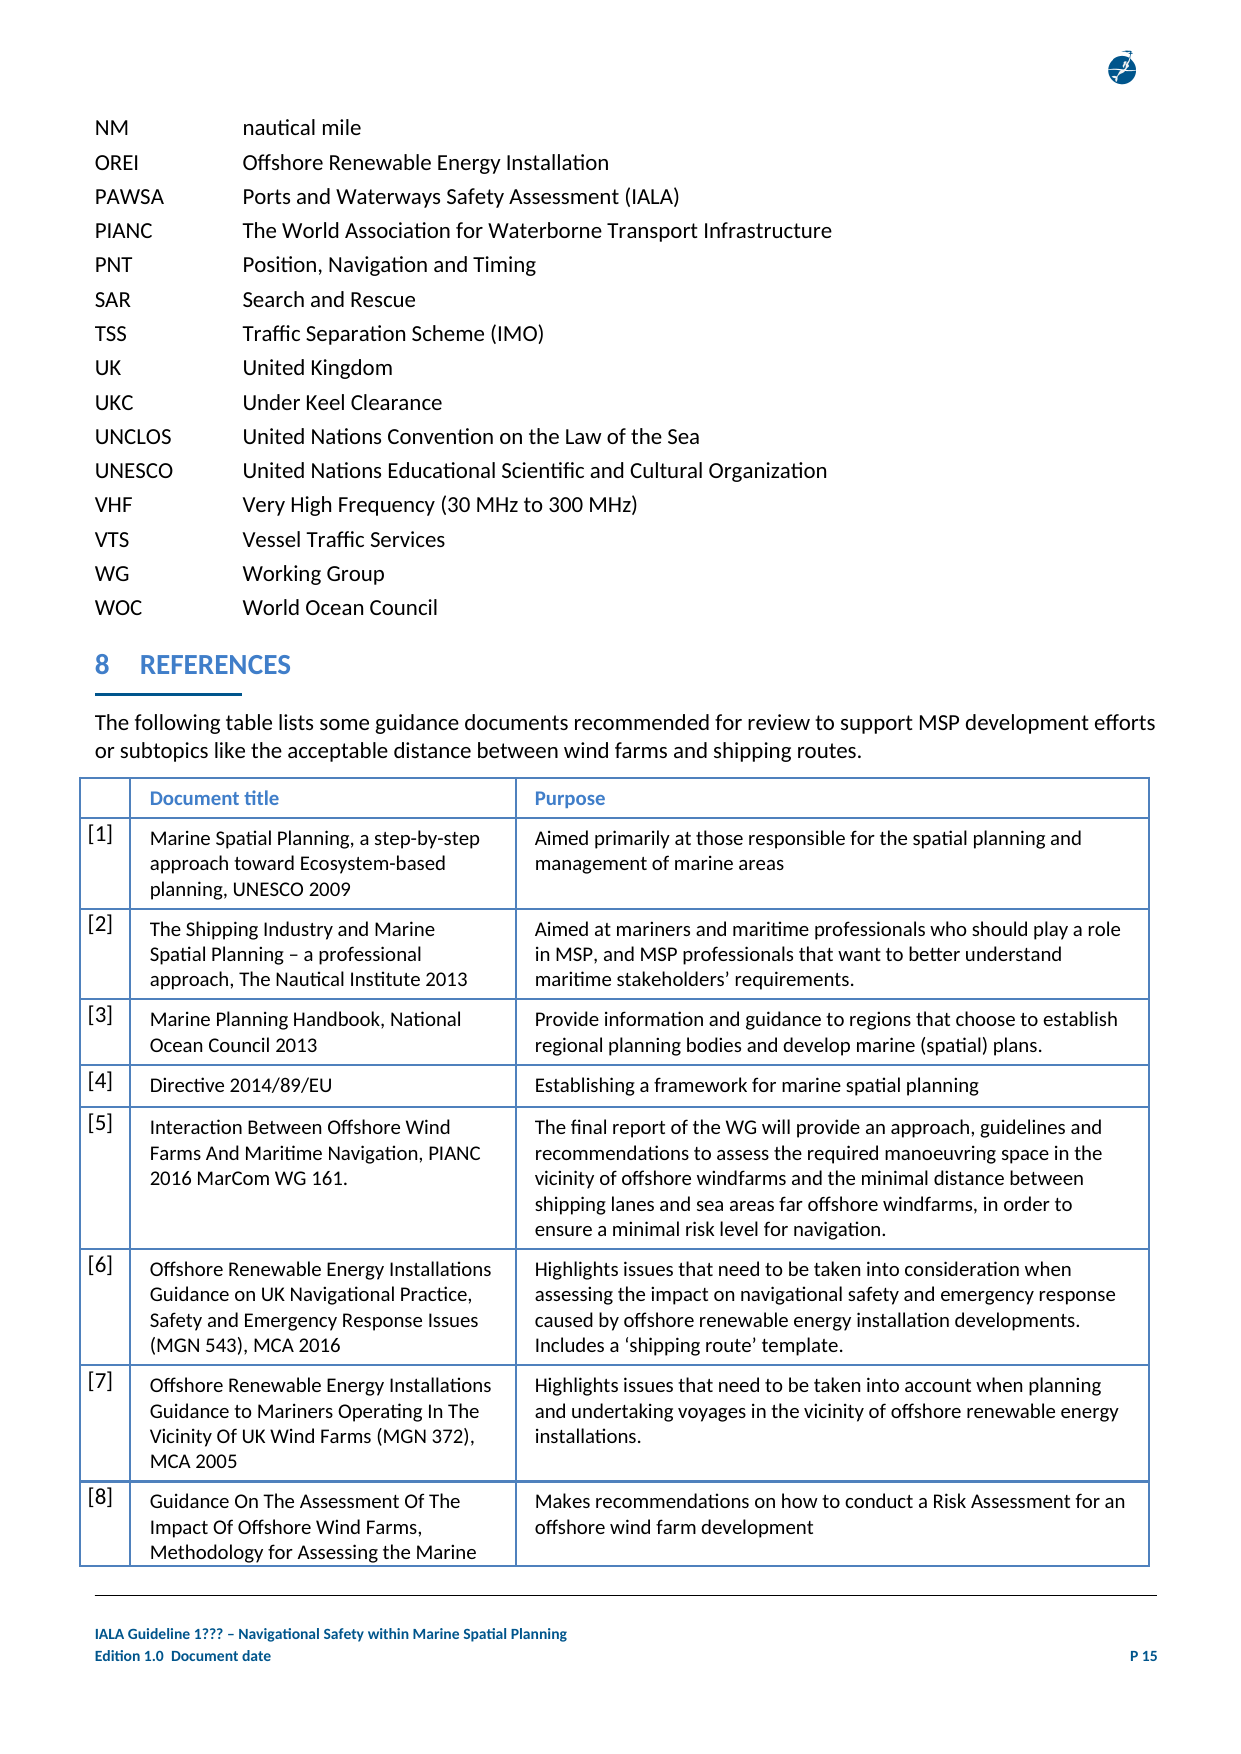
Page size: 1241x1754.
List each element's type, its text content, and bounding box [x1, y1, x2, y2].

table_cell Aimed at mariners and maritime professionals who should play a role in MSP, and MSP professionals that want to better understand maritime stakeholders’ requirements. [517, 910, 1148, 998]
table_cell The final report of the WG will provide an approach, guidelines and recommendations to assess the required manoeuvring space in the vicinity of offshore windfarms and the minimal distance between shipping lanes and sea areas far offshore windfarms, in order to ensure a minimal risk level for navigation. [517, 1108, 1148, 1248]
text PNT Position, Navigation and Timing [94, 251, 1157, 279]
table_cell Establishing a framework for marine spatial planning [517, 1066, 1148, 1106]
text WG Working Group [94, 559, 1157, 587]
table_cell The Shipping Industry and Marine Spatial Planning – a professional approach, The Nautical Institute 2013 [131, 910, 515, 998]
picture [1077, 0, 1196, 119]
table_cell [81, 910, 129, 998]
table_cell [81, 1000, 129, 1064]
table_header Document title [131, 779, 515, 817]
text VTS Vessel Traffic Services [94, 525, 1157, 553]
text TSS Traffic Separation Scheme (IMO) [94, 319, 1157, 347]
subtitle REFERENCES [94, 646, 1157, 682]
table_cell Interaction Between Offshore Wind Farms And Maritime Navigation, PIANC 2016 MarCom WG 161. [131, 1108, 515, 1248]
text PIANC The World Association for Waterborne Transport Infrastructure [94, 216, 1157, 244]
table_cell [81, 1366, 129, 1480]
table_header Purpose [517, 779, 1148, 817]
table_cell [81, 1108, 129, 1248]
table_cell Marine Spatial Planning, a step-by-step approach toward Ecosystem-based planning, UNESCO 2009 [131, 819, 515, 907]
table_cell Offshore Renewable Energy Installations Guidance to Mariners Operating In The Vicinity Of UK Wind Farms (MGN 372), MCA 2005 [131, 1366, 515, 1480]
text WOC World Ocean Council [94, 593, 1157, 621]
table_cell [81, 819, 129, 907]
table_cell Highlights issues that need to be taken into account when planning and undertaking voyages in the vicinity of offshore renewable energy installations. [517, 1366, 1148, 1480]
text UK United Kingdom [94, 353, 1157, 381]
text UKC Under Keel Clearance [94, 388, 1157, 416]
table_cell Offshore Renewable Energy Installations Guidance on UK Navigational Practice, Safety and Emergency Response Issues (MGN 543), MCA 2016 [131, 1250, 515, 1364]
table_cell Highlights issues that need to be taken into consideration when assessing the impact on navigational safety and emergency response caused by offshore renewable energy installation developments. Includes a ‘shipping route’ template. [517, 1250, 1148, 1364]
text UNCLOS United Nations Convention on the Law of the Sea [94, 422, 1157, 450]
text PAWSA Ports and Waterways Safety Assessment (IALA) [94, 182, 1157, 210]
text VHF Very High Frequency (30 MHz to 300 MHz) [94, 491, 1157, 518]
text UNESCO United Nations Educational Scientific and Cultural Organization [94, 456, 1157, 484]
table_header [81, 779, 129, 817]
text The following table lists some guidance documents recommended for review to support MSP development efforts or subtopics like the acceptable distance between wind farms and shipping routes. [94, 708, 1157, 764]
text OREI Offshore Renewable Energy Installation [94, 148, 1157, 176]
table_cell Marine Planning Handbook, National Ocean Council 2013 [131, 1000, 515, 1064]
table_cell [81, 1066, 129, 1106]
table_cell [81, 1483, 129, 1565]
table_cell Aimed primarily at those responsible for the spatial planning and management of marine areas [517, 819, 1148, 907]
table_cell Directive 2014/89/EU [131, 1066, 515, 1106]
table_cell Provide information and guidance to regions that choose to establish regional planning bodies and develop marine (spatial) plans. [517, 1000, 1148, 1064]
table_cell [131, 1483, 515, 1565]
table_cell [517, 1483, 1148, 1565]
text NM nautical mile [94, 113, 1157, 142]
text SAR Search and Rescue [94, 285, 1157, 313]
table_cell [81, 1250, 129, 1364]
